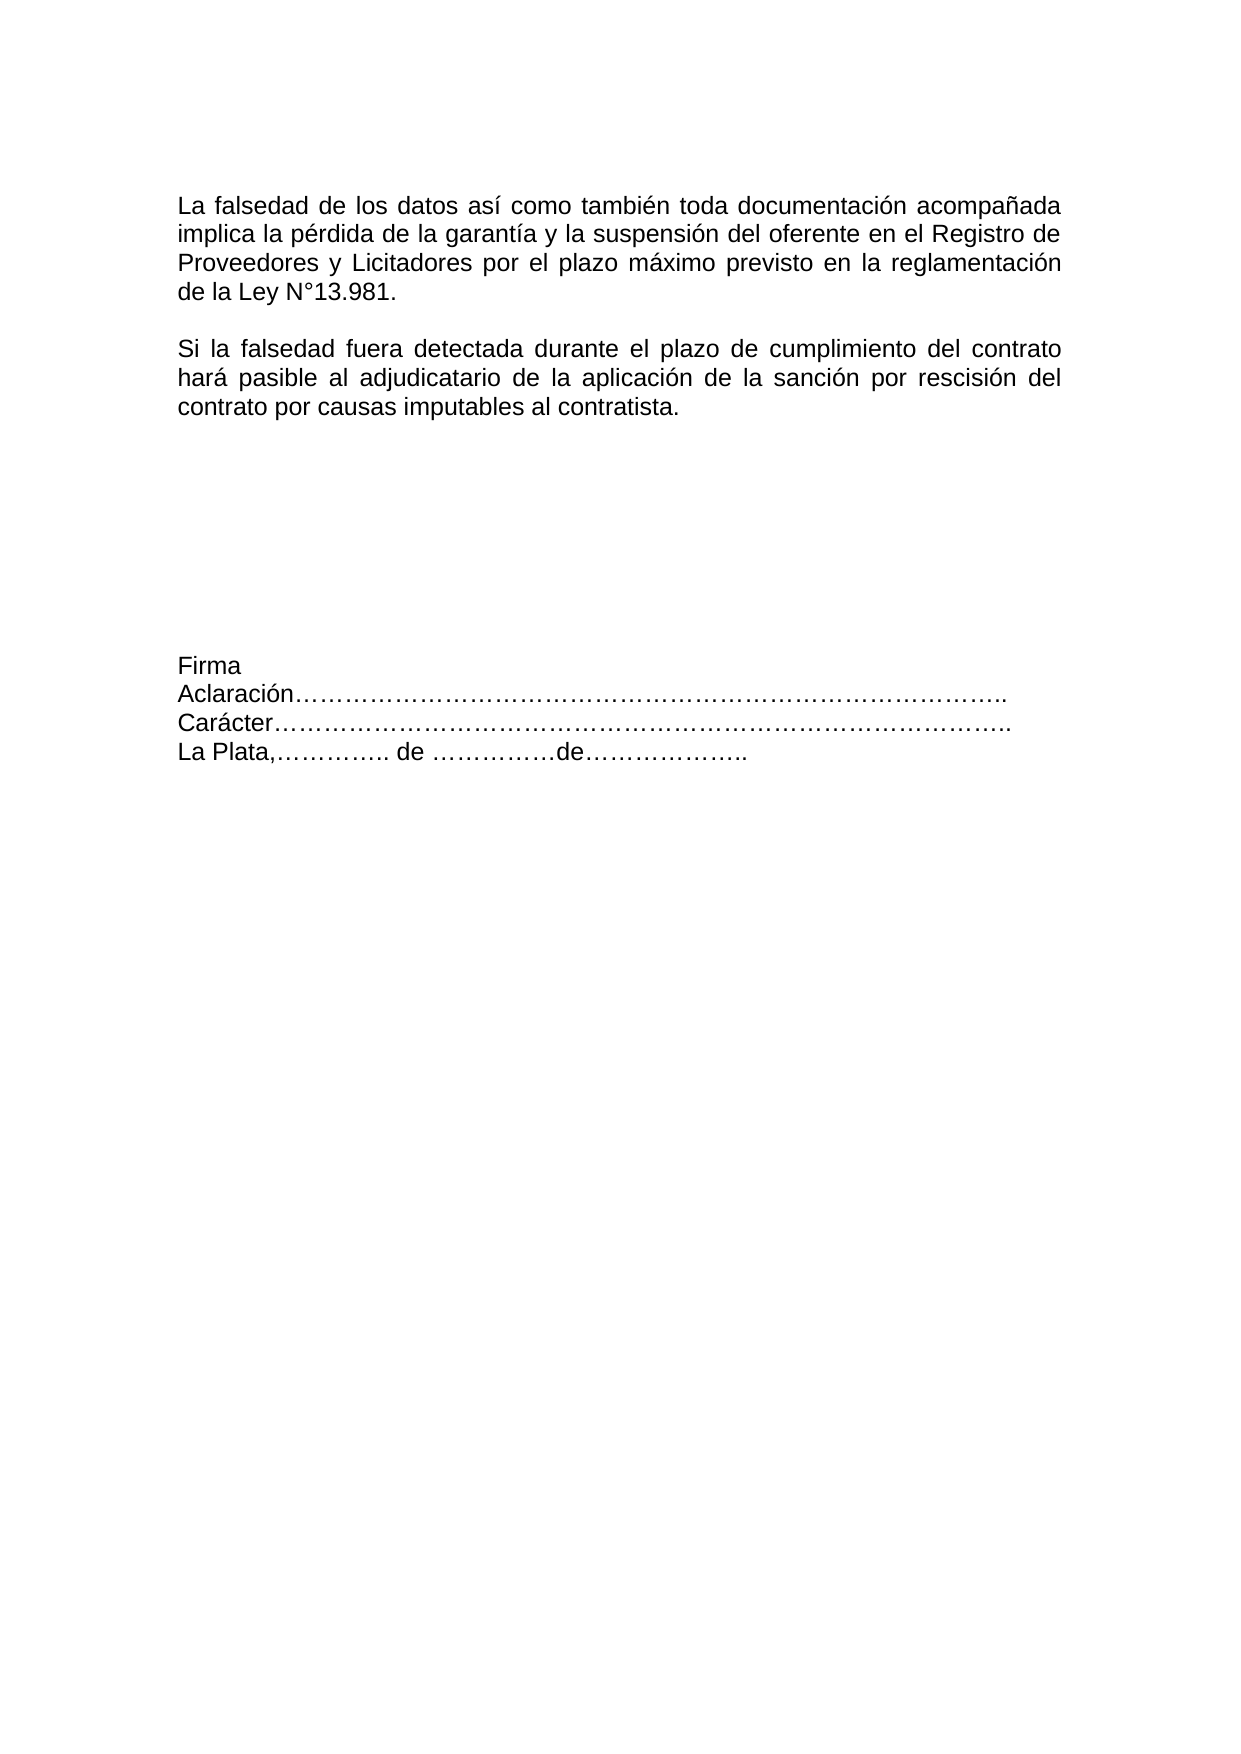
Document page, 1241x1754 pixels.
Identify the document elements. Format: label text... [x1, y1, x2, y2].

text Si la falsedad fuera detectada durante el plazo de cumplimiento del contrato hará pasible al adjudicatario de la aplicación de la sanción por rescisión del contrato por causas imputables al contratista. [177, 334, 1063, 421]
text Aclaración………………………………………………………………………….. [177, 679, 1063, 708]
text La falsedad de los datos así como también toda documentación acompañada implica la pérdida de la garantía y la suspensión del oferente en el Registro de Proveedores y Licitadores por el plazo máximo previsto en la reglamentación de la Ley N°13.981. [177, 191, 1063, 306]
text La Plata,………….. de ……………de……………….. [177, 737, 1063, 766]
text Carácter…………………………………………………………………………….. [177, 708, 1063, 737]
text Firma [177, 651, 1063, 679]
